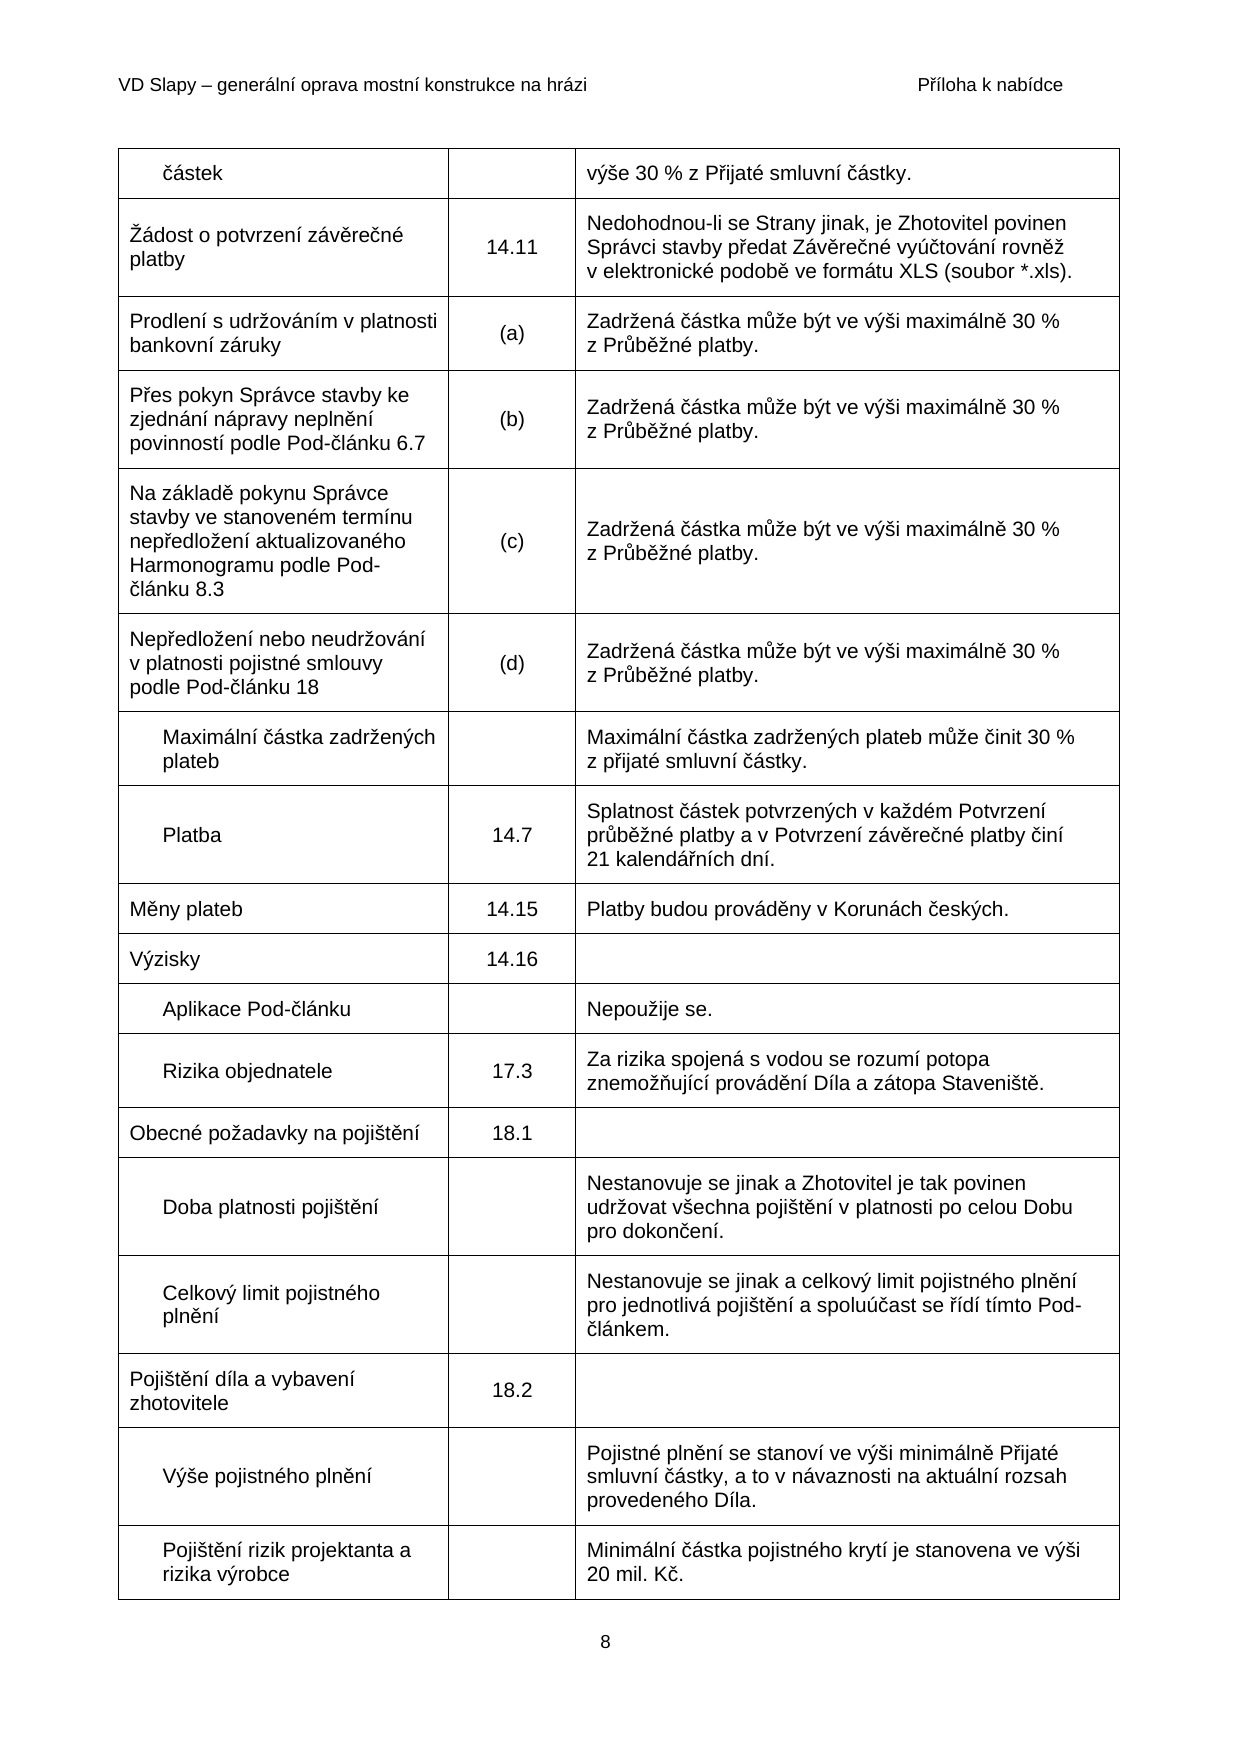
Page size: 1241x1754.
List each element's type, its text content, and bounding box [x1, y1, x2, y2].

table_cell Nedohodnou-li se Strany jinak, je Zhotovitel povinen Správci stavby předat Závěrečné vyúčtování rovněž v elektronické podobě ve formátu XLS (soubor *.xls). [576, 199, 1119, 296]
table_cell Zadržená částka může být ve výši maximálně 30 % z Průběžné platby. [576, 469, 1119, 613]
table_cell (b) [449, 371, 575, 467]
table_cell [449, 1256, 575, 1353]
table_cell 14.16 [449, 934, 575, 983]
table_cell Nestanovuje se jinak a Zhotovitel je tak povinen udržovat všechna pojištění v platnosti po celou Dobu pro dokončení. [576, 1158, 1119, 1255]
table_cell Pojištění díla a vybavení zhotovitele [119, 1354, 448, 1427]
table_cell 14.7 [449, 786, 575, 883]
table_cell Zadržená částka může být ve výši maximálně 30 % z Průběžné platby. [576, 371, 1119, 467]
table_cell [449, 1526, 575, 1599]
table_cell Zadržená částka může být ve výši maximálně 30 % z Průběžné platby. [576, 614, 1119, 711]
table_cell Nepředložení nebo neudržování v platnosti pojistné smlouvy podle Pod-článku 18 [119, 614, 448, 711]
table_cell Pojistné plnění se stanoví ve výši minimálně Přijaté smluvní částky, a to v návaznosti na aktuální rozsah provedeného Díla. [576, 1428, 1119, 1525]
table_cell Rizika objednatele [119, 1034, 448, 1107]
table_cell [119, 149, 448, 198]
table_cell Obecné požadavky na pojištění [119, 1108, 448, 1157]
table_cell Zadržená částka může být ve výši maximálně 30 % z Průběžné platby. [576, 297, 1119, 369]
table_cell Platba [119, 786, 448, 883]
table_cell Nepoužije se. [576, 984, 1119, 1033]
table_cell Prodlení s udržováním v platnosti bankovní záruky [119, 297, 448, 369]
table_cell [449, 1428, 575, 1525]
table_cell (d) [449, 614, 575, 711]
table_cell 14.15 [449, 884, 575, 933]
table_cell 17.3 [449, 1034, 575, 1107]
table_cell [576, 1354, 1119, 1427]
table_cell Maximální částka zadržených plateb může činit 30 % z přijaté smluvní částky. [576, 712, 1119, 785]
table_cell 18.2 [449, 1354, 575, 1427]
table_cell Aplikace Pod-článku [119, 984, 448, 1033]
table_cell Nestanovuje se jinak a celkový limit pojistného plnění pro jednotlivá pojištění a spoluúčast se řídí tímto Pod-článkem. [576, 1256, 1119, 1353]
table_cell [449, 984, 575, 1033]
table_cell Minimální částka pojistného krytí je stanovena ve výši 20 mil. Kč. [576, 1526, 1119, 1599]
table_cell Doba platnosti pojištění [119, 1158, 448, 1255]
table_cell Výše pojistného plnění [119, 1428, 448, 1525]
table_cell Celkový limit pojistného plnění [119, 1256, 448, 1353]
table_cell 14.11 [449, 199, 575, 296]
table_cell [449, 1158, 575, 1255]
table_cell [576, 934, 1119, 983]
table_cell Splatnost částek potvrzených v každém Potvrzení průběžné platby a v Potvrzení závěrečné platby činí 21 kalendářních dní. [576, 786, 1119, 883]
table_cell Na základě pokynu Správce stavby ve stanoveném termínu nepředložení aktualizovaného Harmonogramu podle Pod-článku 8.3 [119, 469, 448, 613]
table_cell Za rizika spojená s vodou se rozumí potopa znemožňující provádění Díla a zátopa Staveniště. [576, 1034, 1119, 1107]
table_cell [576, 1108, 1119, 1157]
table_cell 18.1 [449, 1108, 575, 1157]
table_cell Žádost o potvrzení závěrečné platby [119, 199, 448, 296]
table_cell Výzisky [119, 934, 448, 983]
table_cell Maximální částka zadržených plateb [119, 712, 448, 785]
table_cell [449, 712, 575, 785]
table_cell Přes pokyn Správce stavby ke zjednání nápravy neplnění povinností podle Pod-článku 6.7 [119, 371, 448, 467]
table_cell Měny plateb [119, 884, 448, 933]
table_cell [449, 149, 575, 198]
table_cell Platby budou prováděny v Korunách českých. [576, 884, 1119, 933]
table_cell (c) [449, 469, 575, 613]
table_cell (a) [449, 297, 575, 369]
table_cell Pojištění rizik projektanta a rizika výrobce [119, 1526, 448, 1599]
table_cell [576, 149, 1119, 198]
